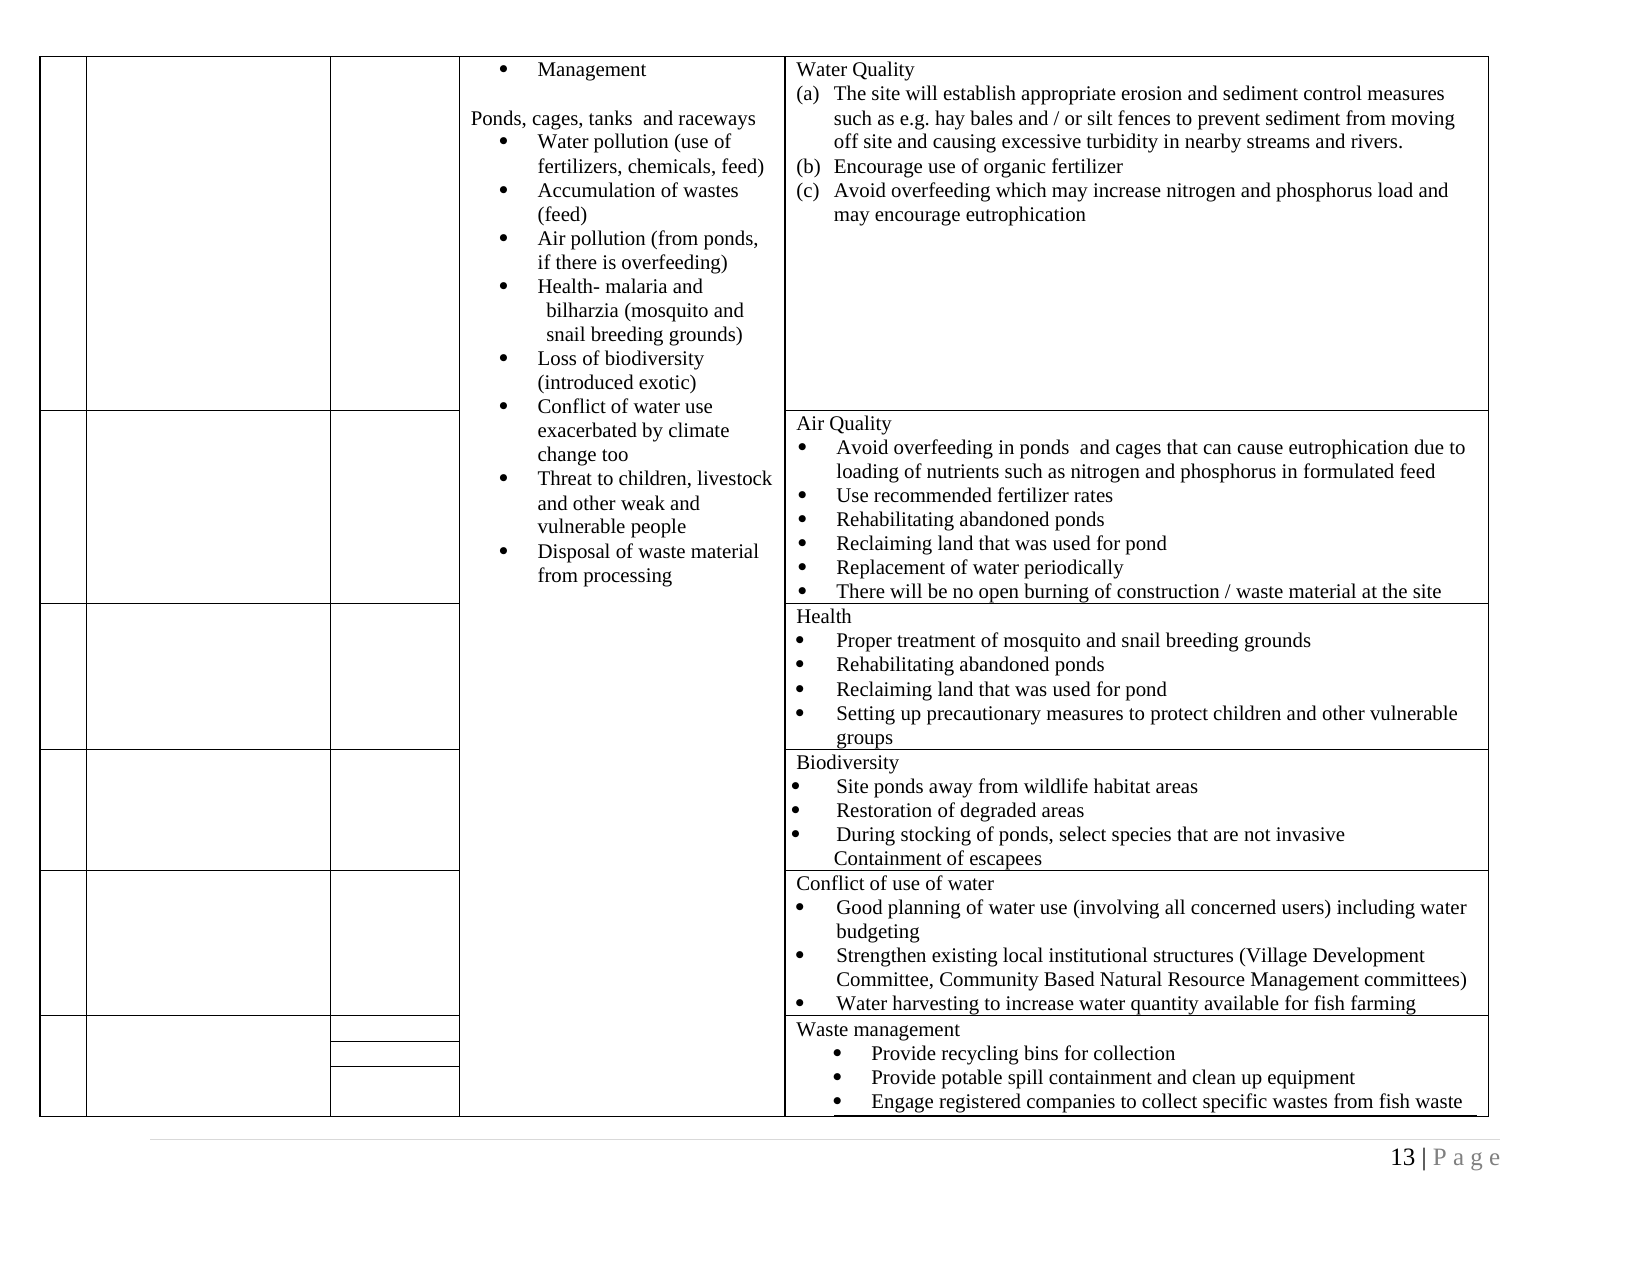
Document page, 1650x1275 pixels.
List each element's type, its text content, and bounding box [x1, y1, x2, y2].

table_cell [331, 1067, 459, 1116]
table_cell Health Proper treatment of mosquito and snail breeding grounds Rehabilitating abandoned ponds Reclaiming land that was used for pond Setting up precautionary measures to protect children and other vulnerable groups [786, 604, 1488, 749]
table_cell Conflict of use of water Good planning of water use (involving all concerned users) including water budgeting Strengthen existing local institutional structures (Village Development Committee, Community Based Natural Resource Management committees) Water harvesting to increase water quantity available for fish farming [786, 871, 1488, 1015]
table_cell [41, 871, 86, 1015]
table_cell Management Ponds, cages, tanks and raceways Water pollution (use of fertilizers, chemicals, feed) Accumulation of wastes (feed) Air pollution (from ponds, if there is overfeeding) Health- malaria and bilharzia (mosquito and snail breeding grounds) Loss of biodiversity (introduced exotic) Conflict of water use exacerbated by climate change too Threat to children, livestock and other weak and vulnerable people Disposal of waste material from processing [460, 57, 784, 1116]
table_cell [331, 871, 459, 1015]
table_cell Water Quality The site will establish appropriate erosion and sediment control measures such as e.g. hay bales and / or silt fences to prevent sediment from moving off site and causing excessive turbidity in nearby streams and rivers. Encourage use of organic fertilizer Avoid overfeeding which may increase nitrogen and phosphorus load and may encourage eutrophication [786, 57, 1488, 410]
table_cell [87, 1016, 330, 1116]
table_cell [87, 750, 330, 870]
table_cell Air Quality Avoid overfeeding in ponds and cages that can cause eutrophication due to loading of nutrients such as nitrogen and phosphorus in formulated feed Use recommended fertilizer rates Rehabilitating abandoned ponds Reclaiming land that was used for pond Replacement of water periodically There will be no open burning of construction / waste material at the site [786, 411, 1488, 603]
table_cell Biodiversity Site ponds away from wildlife habitat areas Restoration of degraded areas During stocking of ponds, select species that are not invasive Containment of escapees [786, 750, 1488, 870]
table_cell [41, 57, 86, 410]
table_cell [41, 1016, 86, 1116]
table_cell [41, 604, 86, 749]
table_cell [41, 750, 86, 870]
table_cell Waste management Provide recycling bins for collection Provide potable spill containment and clean up equipment Engage registered companies to collect specific wastes from fish waste [786, 1016, 1488, 1116]
table_cell [331, 57, 459, 410]
table_cell [87, 604, 330, 749]
table_cell [87, 57, 330, 410]
table_cell [331, 411, 459, 603]
table_cell [87, 871, 330, 1015]
table_cell [331, 1016, 459, 1041]
table_cell [331, 1042, 459, 1066]
table_cell [87, 411, 330, 603]
table_cell [331, 604, 459, 749]
table_cell [41, 411, 86, 603]
table_cell [331, 750, 459, 870]
